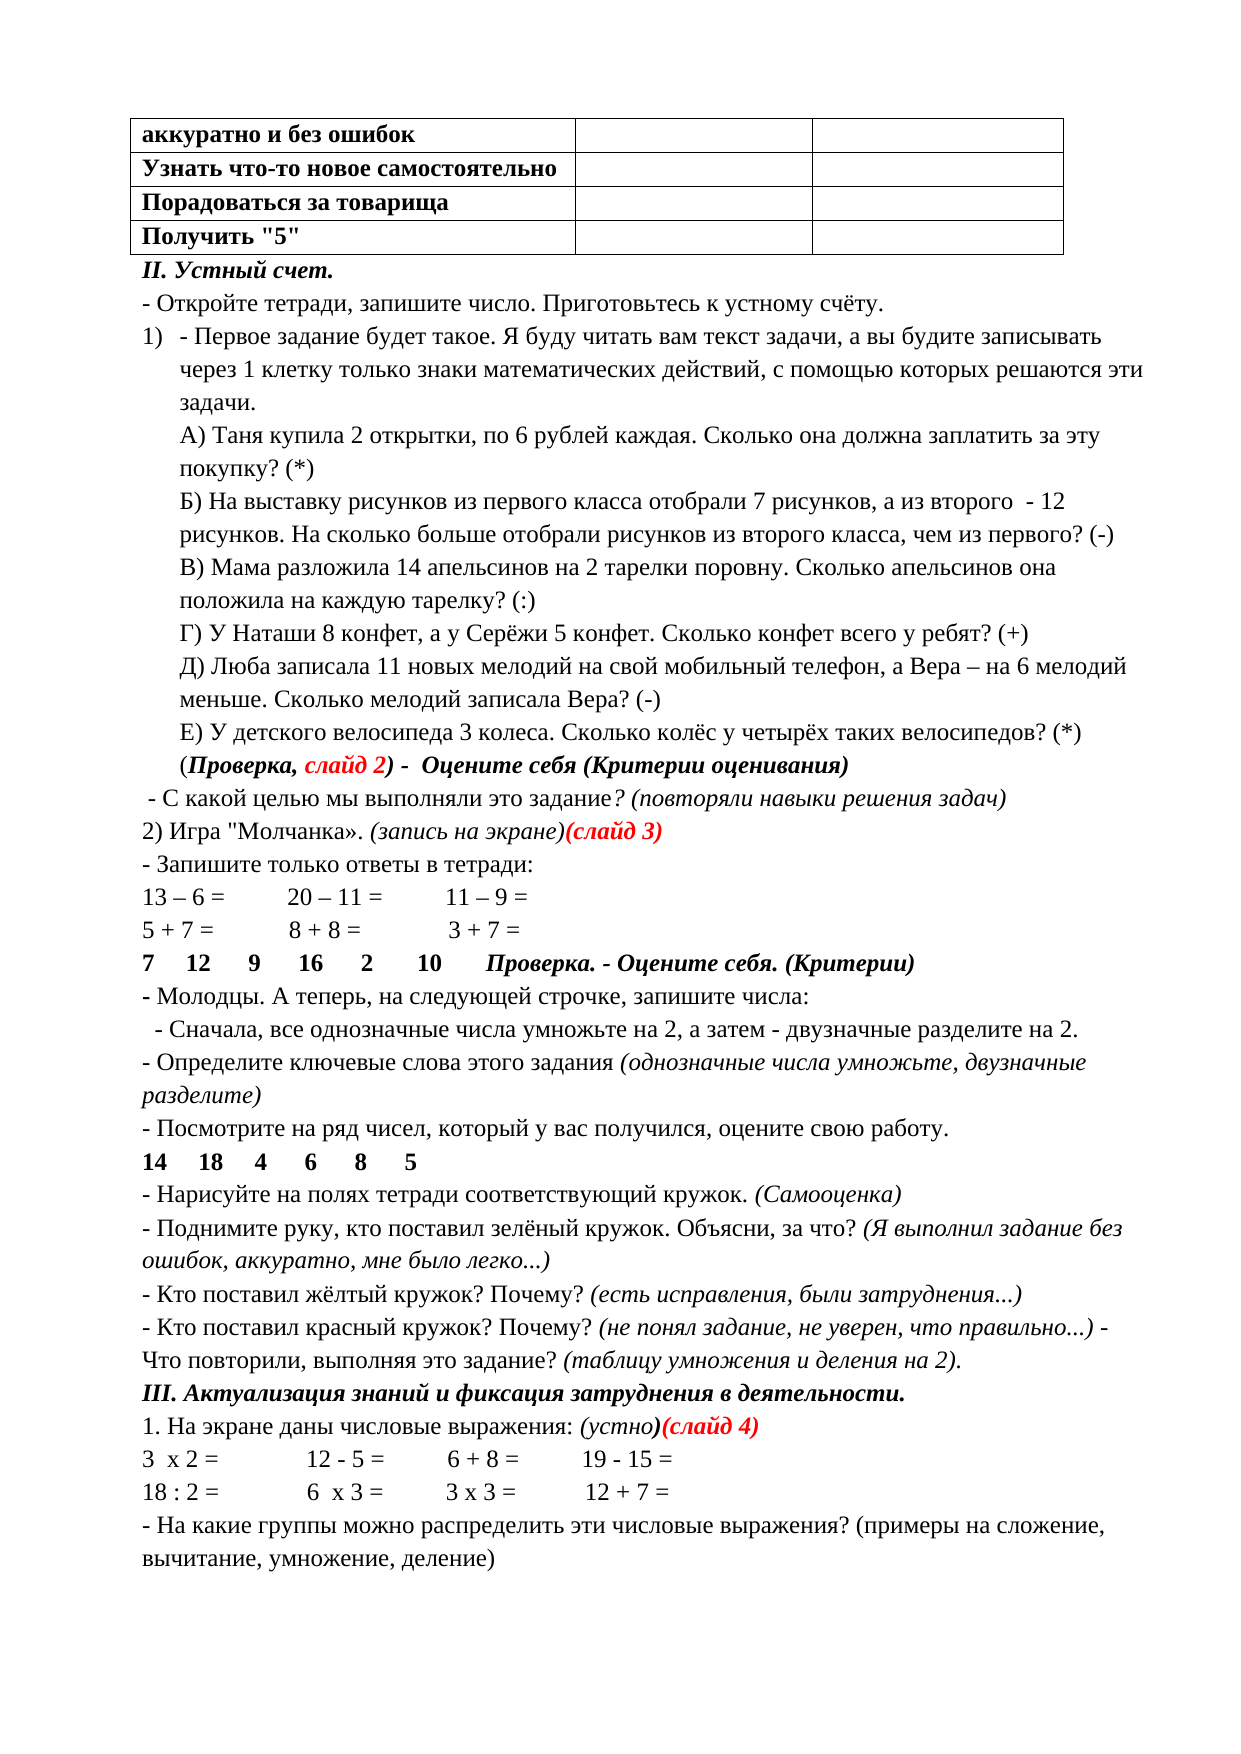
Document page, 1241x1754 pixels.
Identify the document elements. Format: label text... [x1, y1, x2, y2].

list Е) У детского велосипеда 3 колеса. Сколько колёс у четырёх таких велосипедов? (*) (Проверка, слайд 2) - Оцените себя (Критерии оценивания) [179, 717, 1152, 779]
text 14 18 4 6 8 5 [142, 1147, 1152, 1175]
table_cell [576, 119, 812, 152]
list Б) На выставку рисунков из первого класса отобрали 7 рисунков, а из второго - 12 рисунков. На сколько больше отобрали рисунков из второго класса, чем из первого? (-) [179, 486, 1152, 548]
text - Кто поставил красный кружок? Почему? (не понял задание, не уверен, что правильно...) - Что повторили, выполняя это задание? (таблицу умножения и деления на 2). [142, 1312, 1152, 1373]
text - Молодцы. А теперь, на следующей строчке, запишите числа: [142, 981, 1152, 1010]
list Д) Люба записала 11 новых мелодий на свой мобильный телефон, а Вера – на 6 мелодий меньше. Сколько мелодий записала Вера? (-) [179, 651, 1152, 713]
table_cell [813, 187, 1063, 220]
text - Сначала, все однозначные числа умножьте на 2, а затем - двузначные разделите на 2. [142, 1014, 1152, 1043]
text - Откройте тетради, запишите число. Приготовьтесь к устному счёту. [142, 288, 1152, 317]
table_cell Получить "5" [131, 221, 575, 254]
text 5 + 7 = 8 + 8 = 3 + 7 = [142, 915, 1152, 944]
text 2) Игра "Молчанка». (запись на экране)(слайд 3) [142, 816, 1152, 845]
text 7 12 9 16 2 10 Проверка. - Оцените себя. (Критерии) [142, 948, 1152, 977]
text II. Устный счет. [142, 255, 1152, 284]
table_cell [131, 119, 575, 152]
table_cell [576, 221, 812, 254]
list - Первое задание будет такое. Я буду читать вам текст задачи, а вы будите записывать через 1 клетку только знаки математических действий, с помощью которых решаются эти задачи. [142, 321, 1152, 416]
text 13 – 6 = 20 – 11 = 11 – 9 = [142, 882, 1152, 911]
table_cell [813, 221, 1063, 254]
list Г) У Наташи 8 конфет, а у Серёжи 5 конфет. Сколько конфет всего у ребят? (+) [179, 618, 1152, 647]
table_cell [576, 187, 812, 220]
table_cell [576, 153, 812, 186]
list В) Мама разложила 14 апельсинов на 2 тарелки поровну. Сколько апельсинов она положила на каждую тарелку? (:) [179, 552, 1152, 614]
text - На какие группы можно распределить эти числовые выражения? (примеры на сложение, вычитание, умножение, деление) [142, 1510, 1152, 1572]
table_cell Порадоваться за товарища [131, 187, 575, 220]
table_cell [813, 153, 1063, 186]
text - С какой целью мы выполняли это задание? (повторяли навыки решения задач) [148, 783, 1152, 812]
table_cell [813, 119, 1063, 152]
table_cell Узнать что-то новое самостоятельно [131, 153, 575, 186]
text - Кто поставил жёлтый кружок? Почему? (есть исправления, были затруднения...) [142, 1279, 1152, 1307]
text - Поднимите руку, кто поставил зелёный кружок. Объясни, за что? (Я выполнил задание без ошибок, аккуратно, мне было легко...) [142, 1213, 1152, 1274]
text III. Актуализация знаний и фиксация затруднения в деятельности. [142, 1378, 1152, 1406]
text 3 х 2 = 12 - 5 = 6 + 8 = 19 - 15 = [142, 1444, 1152, 1472]
text - Запишите только ответы в тетради: [142, 849, 1152, 878]
text - Посмотрите на ряд чисел, который у вас получился, оцените свою работу. [142, 1113, 1152, 1142]
text - Нарисуйте на полях тетради соответствующий кружок. (Самооценка) [142, 1179, 1152, 1208]
text - Определите ключевые слова этого задания (однозначные числа умножьте, двузначные разделите) [142, 1047, 1152, 1109]
list А) Таня купила 2 открытки, по 6 рублей каждая. Сколько она должна заплатить за эту покупку? (*) [179, 420, 1152, 482]
text 1. На экране даны числовые выражения: (устно)(слайд 4) [142, 1411, 1152, 1439]
text 18 : 2 = 6 х 3 = 3 х 3 = 12 + 7 = [142, 1477, 1152, 1506]
